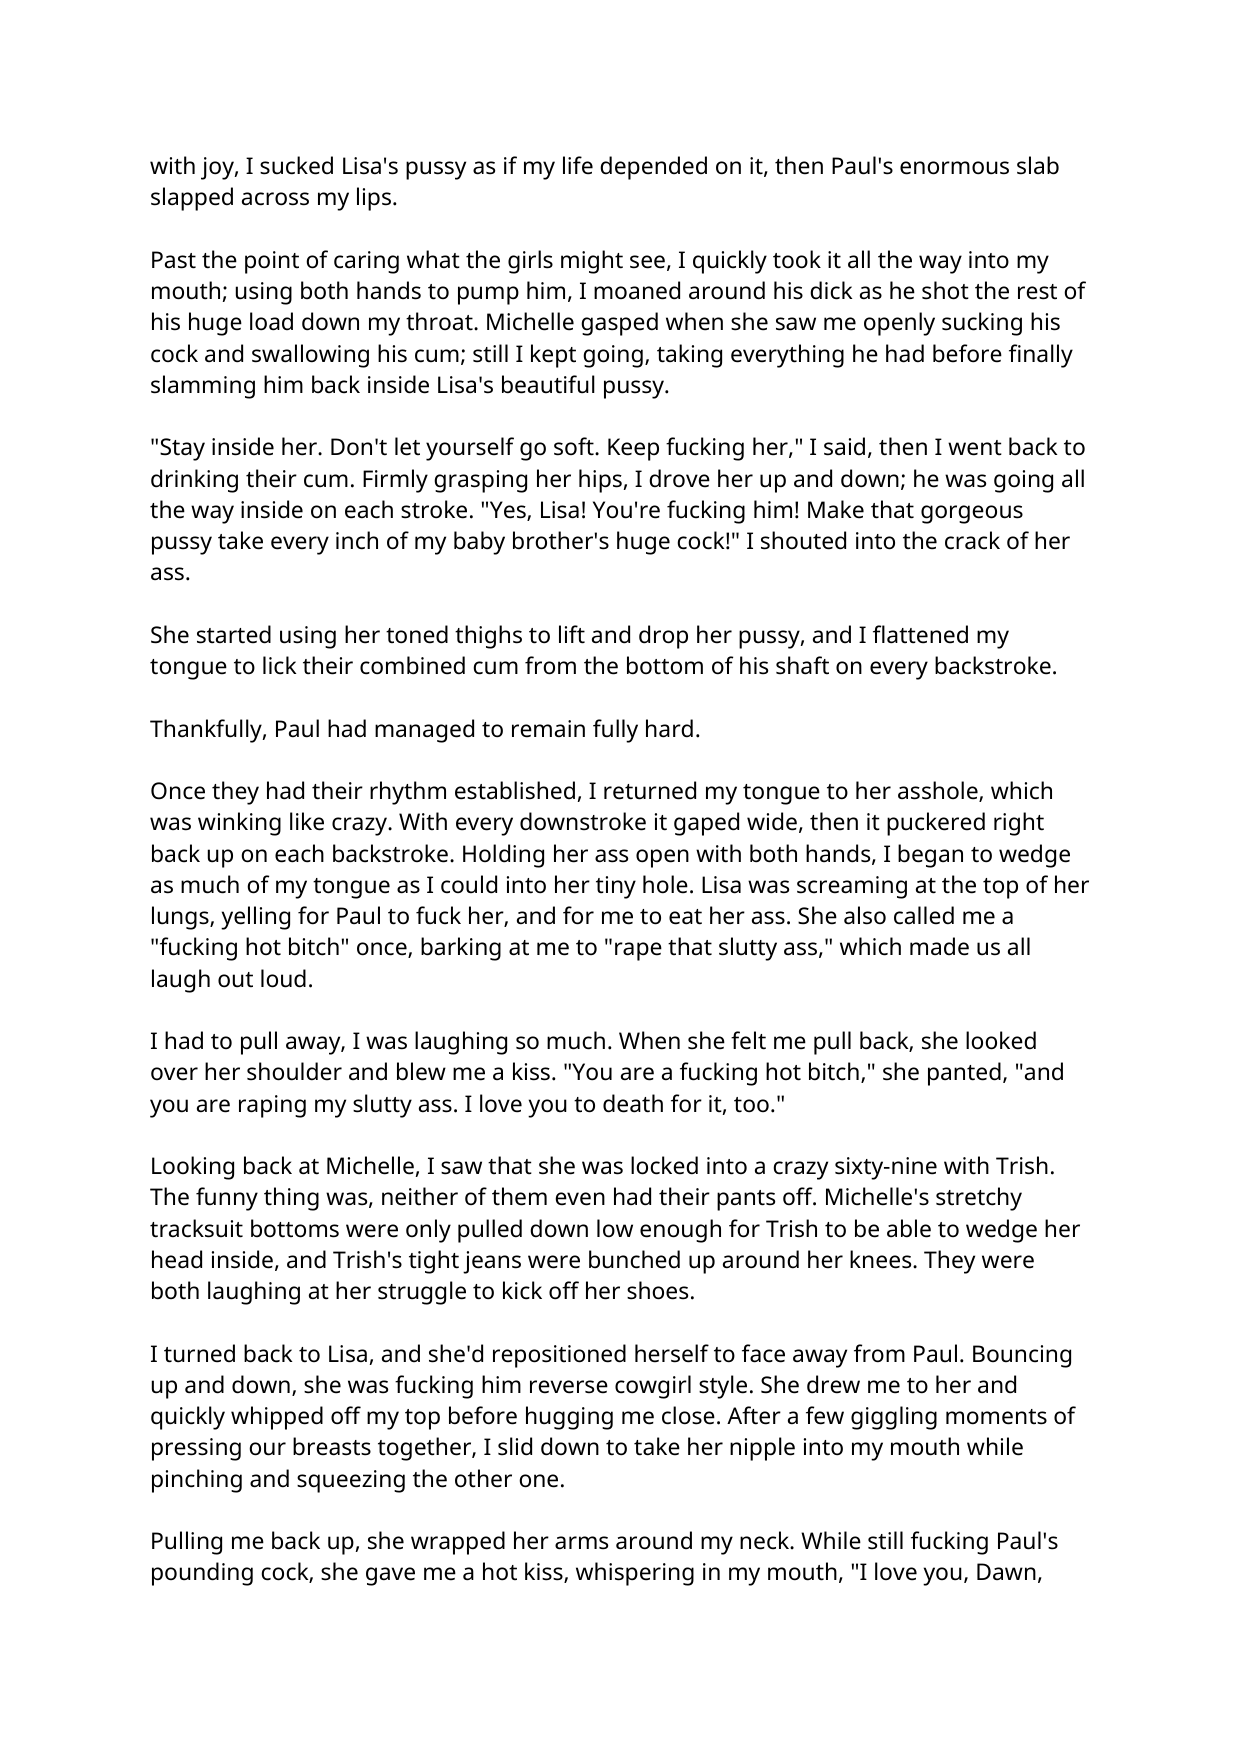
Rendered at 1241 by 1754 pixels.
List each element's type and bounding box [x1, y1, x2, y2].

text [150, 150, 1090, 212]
text [150, 244, 1090, 1587]
